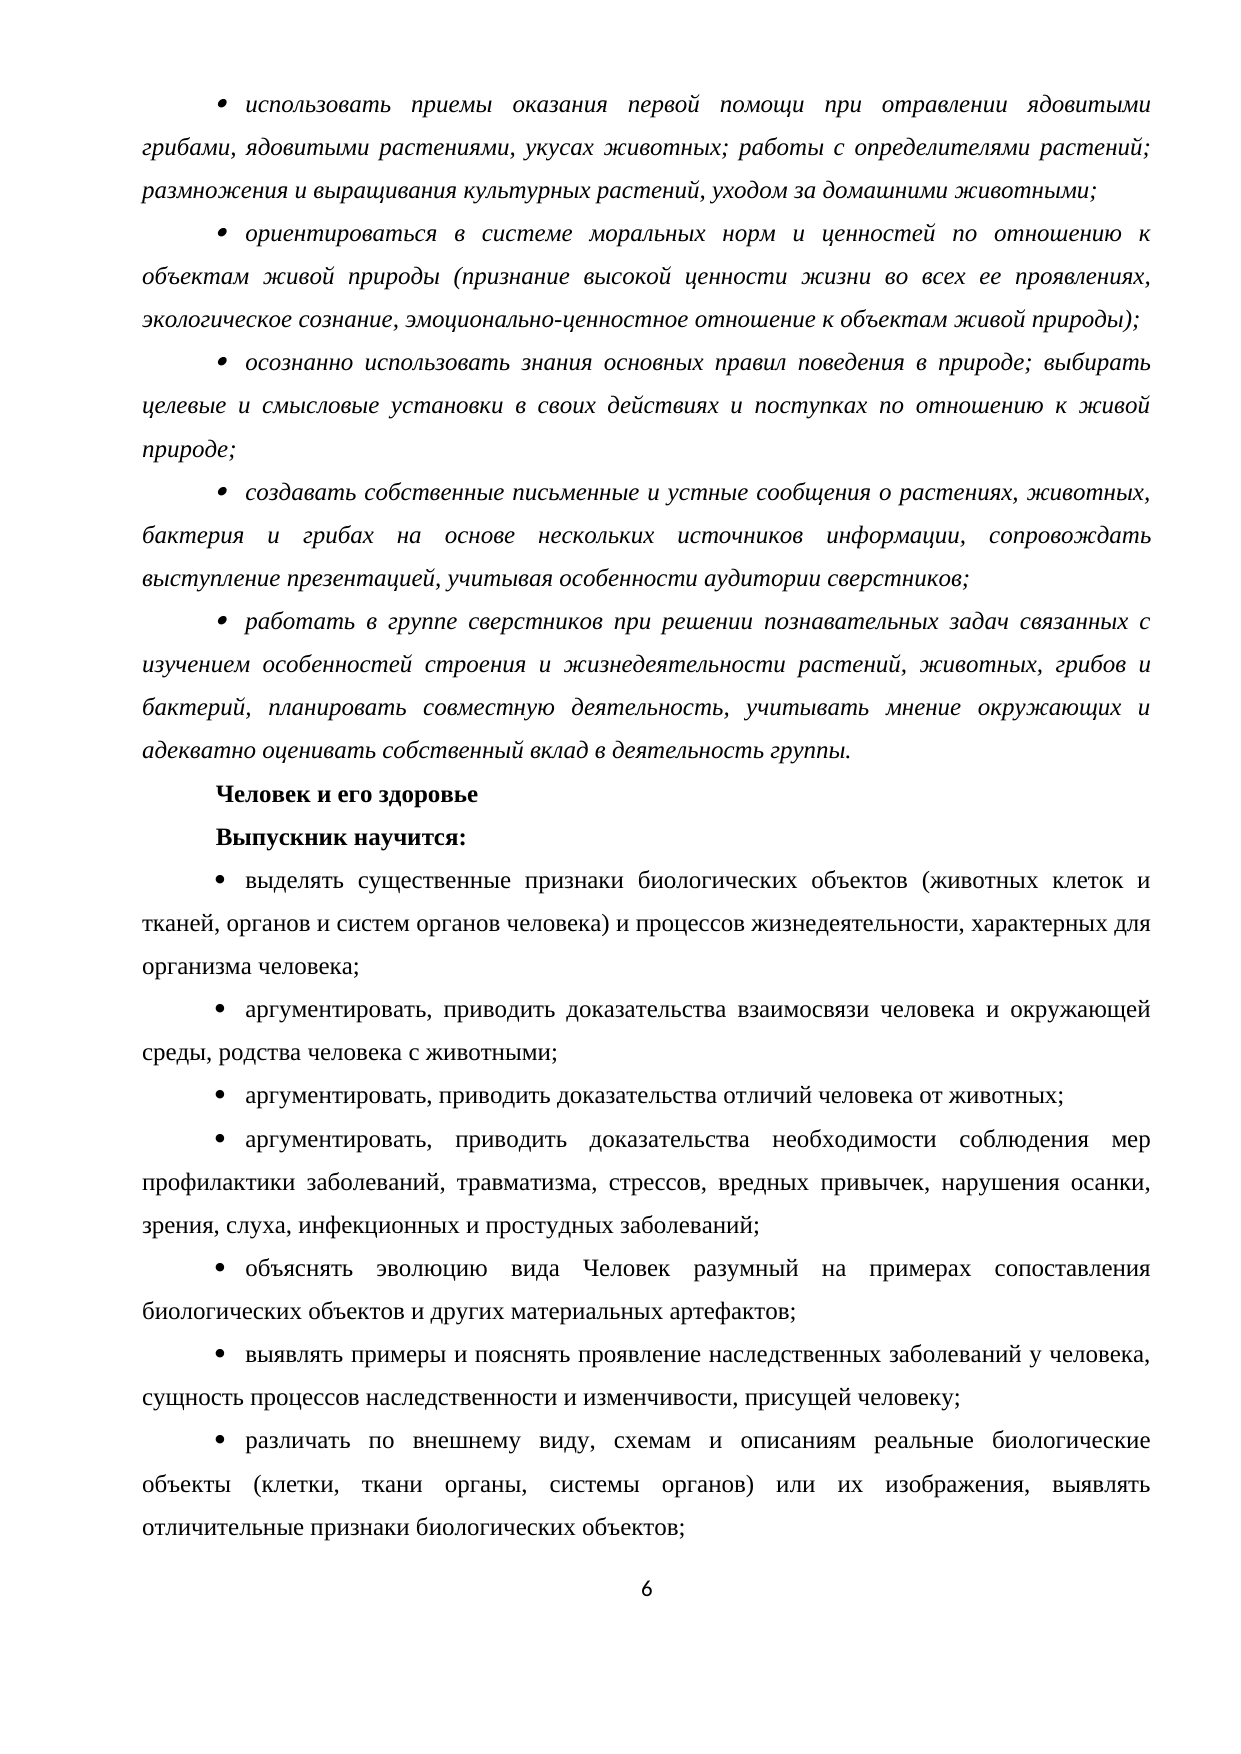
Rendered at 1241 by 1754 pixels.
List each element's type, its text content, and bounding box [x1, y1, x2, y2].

list выделять существенные признаки биологических объектов (животных клеток и тканей, органов и систем органов человека) и процессов жизнедеятельности, характерных для организма человека; [142, 865, 1152, 980]
list создавать собственные письменные и устные сообщения о растениях, животных, бактерия и грибах на основе нескольких источников информации, сопровождать выступление презентацией, учитывая особенности аудитории сверстников; [142, 477, 1152, 592]
list использовать приемы оказания первой помощи при отравлении ядовитыми грибами, ядовитыми растениями, укусах животных; работы с определителями растений; размножения и выращивания культурных растений, уходом за домашними животными; [142, 89, 1152, 204]
list осознанно использовать знания основных правил поведения в природе; выбирать целевые и смысловые установки в своих действиях и поступках по отношению к живой природе; [142, 347, 1152, 462]
list аргументировать, приводить доказательства необходимости соблюдения мер профилактики заболеваний, травматизма, стрессов, вредных привычек, нарушения осанки, зрения, слуха, инфекционных и простудных заболеваний; [142, 1124, 1152, 1239]
list объяснять эволюцию вида Человек разумный на примерах сопоставления биологических объектов и других материальных артефактов; [142, 1253, 1152, 1325]
list аргументировать, приводить доказательства взаимосвязи человека и окружающей среды, родства человека с животными; [142, 994, 1152, 1066]
list работать в группе сверстников при решении познавательных задач связанных с изучением особенностей строения и жизнедеятельности растений, животных, грибов и бактерий, планировать совместную деятельность, учитывать мнение окружающих и адекватно оценивать собственный вклад в деятельность группы. [142, 606, 1152, 764]
list выявлять примеры и пояснять проявление наследственных заболеваний у человека, сущность процессов наследственности и изменчивости, присущей человеку; [142, 1339, 1152, 1411]
list различать по внешнему виду, схемам и описаниям реальные биологические объекты (клетки, ткани органы, системы органов) или их изображения, выявлять отличительные признаки биологических объектов; [142, 1426, 1152, 1541]
list аргументировать, приводить доказательства отличий человека от животных; [142, 1081, 1152, 1109]
text Человек и его здоровье [142, 779, 1152, 807]
text Выпускник научится: [142, 822, 1152, 851]
list ориентироваться в системе моральных норм и ценностей по отношению к объектам живой природы (признание высокой ценности жизни во всех ее проявлениях, экологическое сознание, эмоционально-ценностное отношение к объектам живой природы); [142, 218, 1152, 333]
